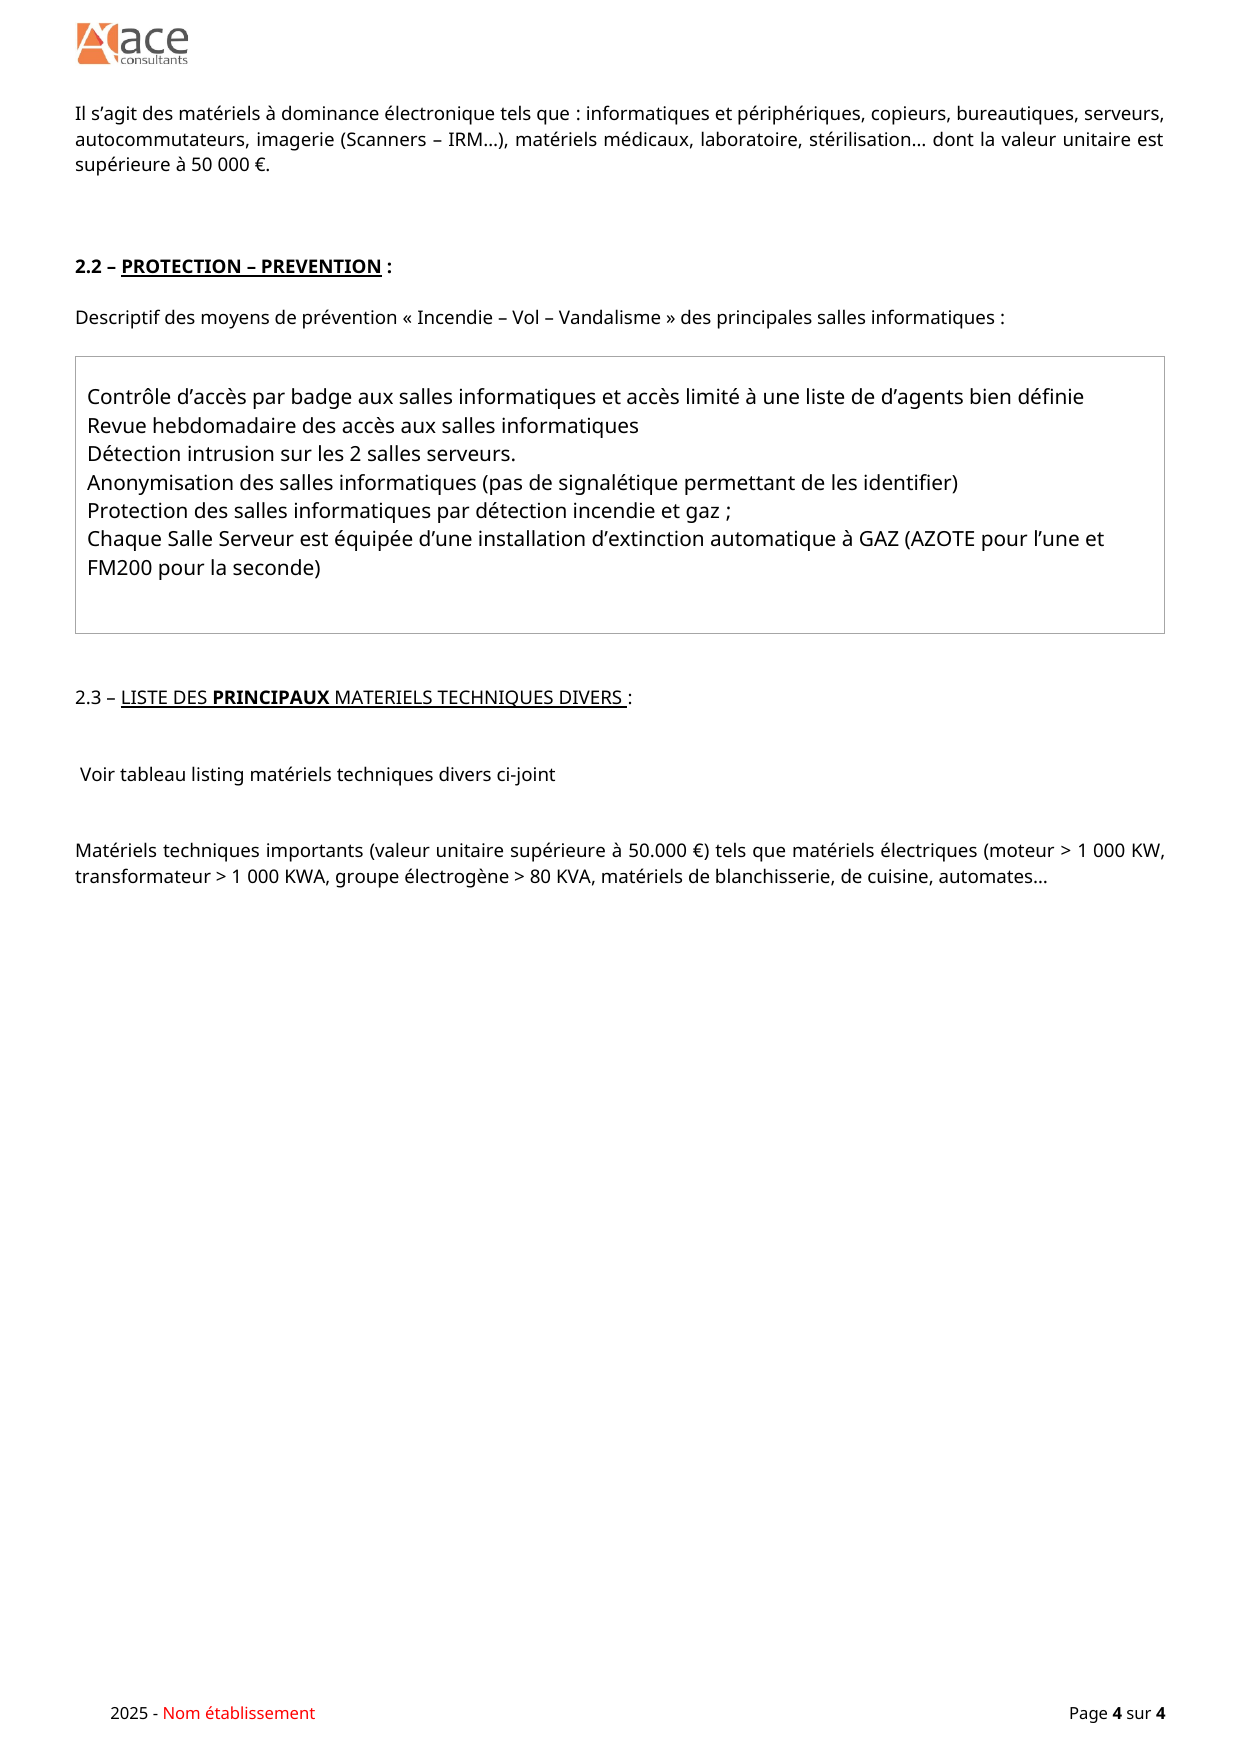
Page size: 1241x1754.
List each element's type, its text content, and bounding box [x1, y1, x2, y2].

text Voir tableau listing matériels techniques divers ci-joint [75, 761, 1165, 787]
picture [75, 22, 189, 66]
text Il s’agit des matériels à dominance électronique tels que : informatiques et périphériques, copieurs, bureautiques, serveurs, autocommutateurs, imagerie (Scanners – IRM…), matériels médicaux, laboratoire, stérilisation… dont la valeur unitaire est supérieure à 50 000 €. [75, 101, 1165, 177]
text 2.2 – PROTECTION – PREVENTION : [75, 254, 1165, 279]
text Matériels techniques importants (valeur unitaire supérieure à 50.000 €) tels que matériels électriques (moteur > 1 000 KW, transformateur > 1 000 KWA, groupe électrogène > 80 KVA, matériels de blanchisserie, de cuisine, automates… [75, 838, 1165, 889]
table_header Contrôle d’accès par badge aux salles informatiques et accès limité à une liste de d’agents bien définie Revue hebdomadaire des accès aux salles informatiques Détection intrusion sur les 2 salles serveurs. Anonymisation des salles informatiques (pas de signalétique permettant de les identifier) Protection des salles informatiques par détection incendie et gaz ; Chaque Salle Serveur est équipée d’une installation d’extinction automatique à GAZ (AZOTE pour l’une et FM200 pour la seconde) [76, 357, 1164, 632]
text 2.3 – LISTE DES PRINCIPAUX MATERIELS TECHNIQUES DIVERS : [75, 684, 1165, 710]
text Descriptif des moyens de prévention « Incendie – Vol – Vandalisme » des principales salles informatiques : [75, 305, 1165, 330]
